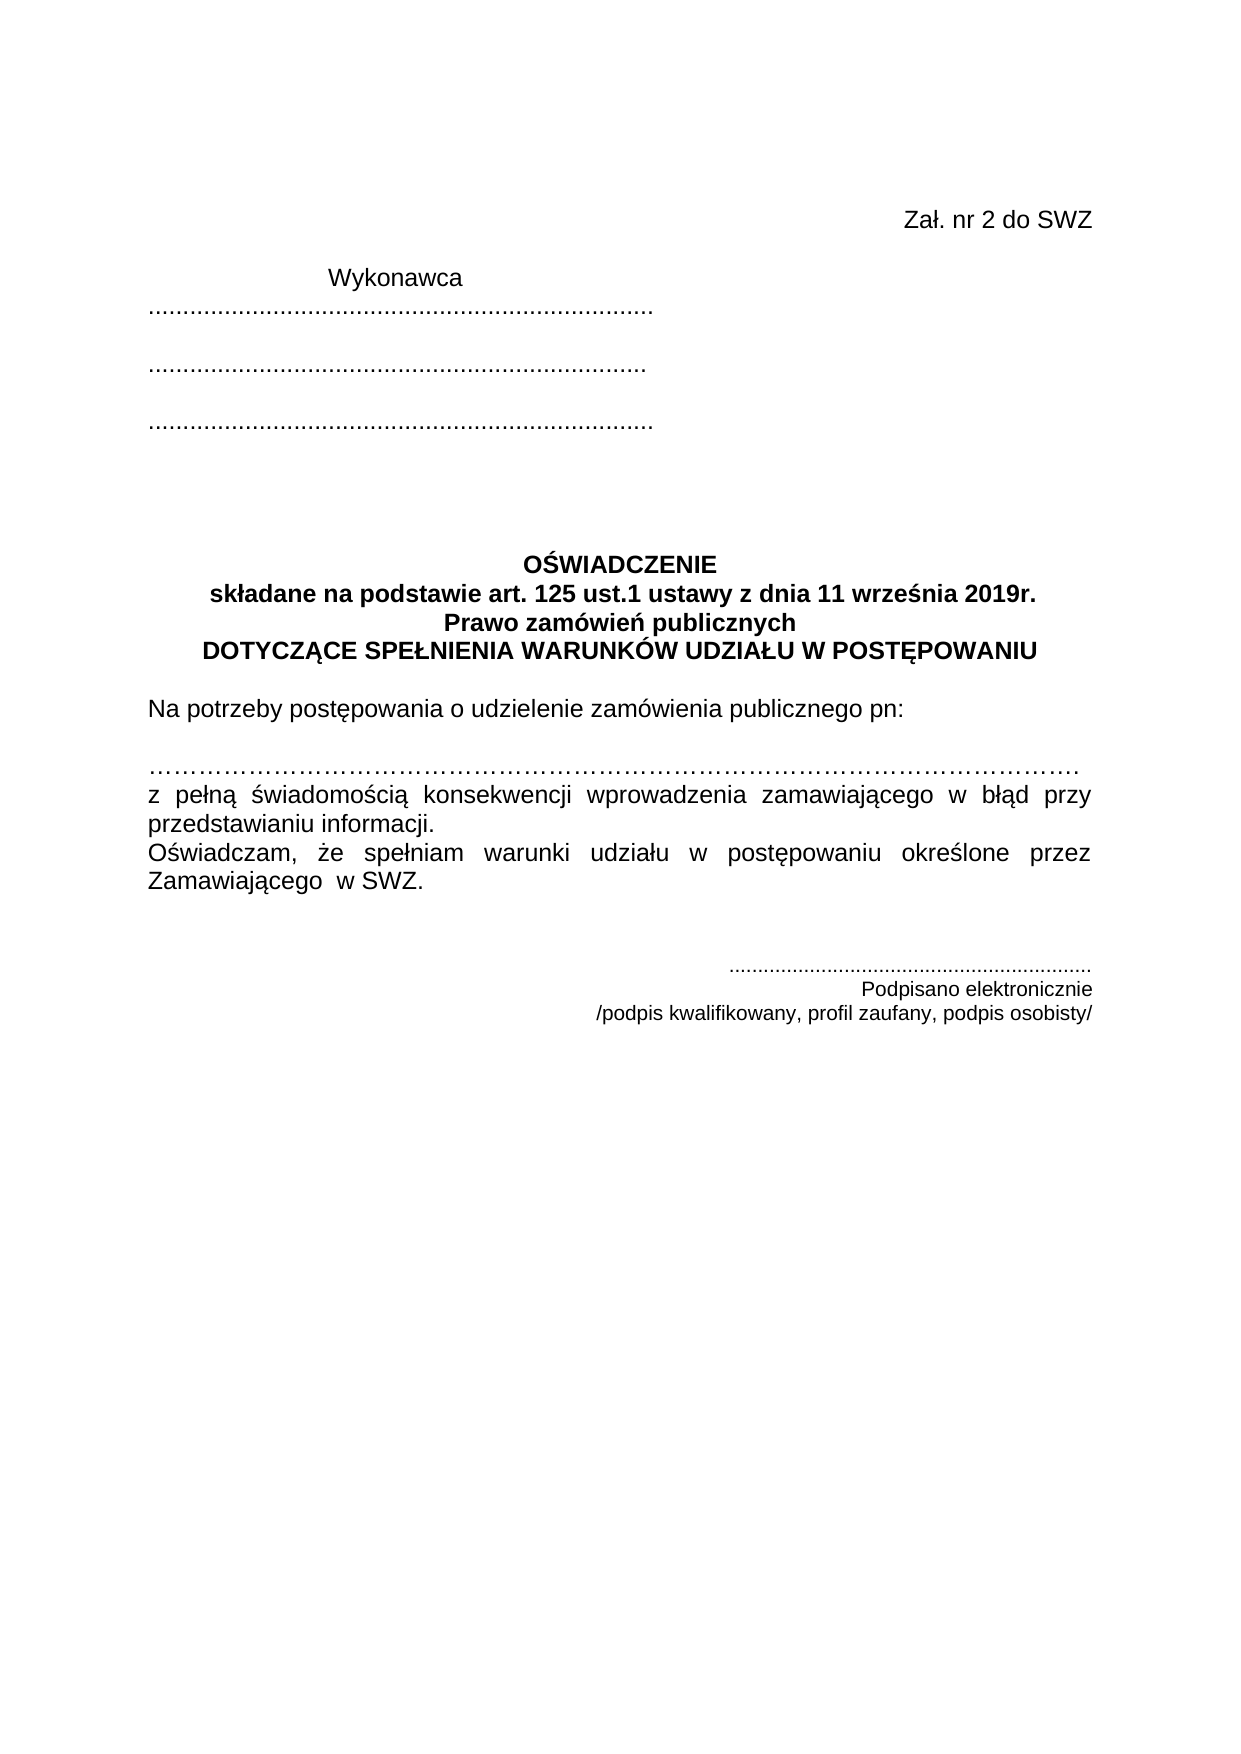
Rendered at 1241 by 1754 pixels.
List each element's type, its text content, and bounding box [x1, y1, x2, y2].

text Zał. nr 2 do SWZ [148, 205, 1093, 234]
text Wykonawca [148, 263, 1093, 291]
text …………………………………………………………………………………………………. z pełną świadomością konsekwencji wprowadzenia zamawiającego w błąd przy przedstawianiu informacji. [148, 751, 1093, 838]
text Oświadczam, że spełniam warunki udziału w postępowaniu określone przez Zamawiającego w SWZ. [148, 838, 1093, 895]
text ........................................................................ [148, 349, 1093, 378]
text składane na podstawie art. 125 ust.1 ustawy z dnia 11 września 2019r. Prawo zamówień publicznych [148, 579, 1093, 636]
text ......................................................................... [148, 291, 1093, 320]
text ............................................................... [148, 953, 1093, 977]
text /podpis kwalifikowany, profil zaufany, podpis osobisty/ [148, 1001, 1093, 1024]
text OŚWIADCZENIE [148, 550, 1093, 579]
text ......................................................................... [148, 406, 1093, 435]
text DOTYCZĄCE SPEŁNIENIA WARUNKÓW UDZIAŁU W POSTĘPOWANIU [148, 636, 1093, 665]
text Na potrzeby postępowania o udzielenie zamówienia publicznego pn: [148, 694, 1093, 723]
text Podpisano elektronicznie [148, 977, 1093, 1001]
